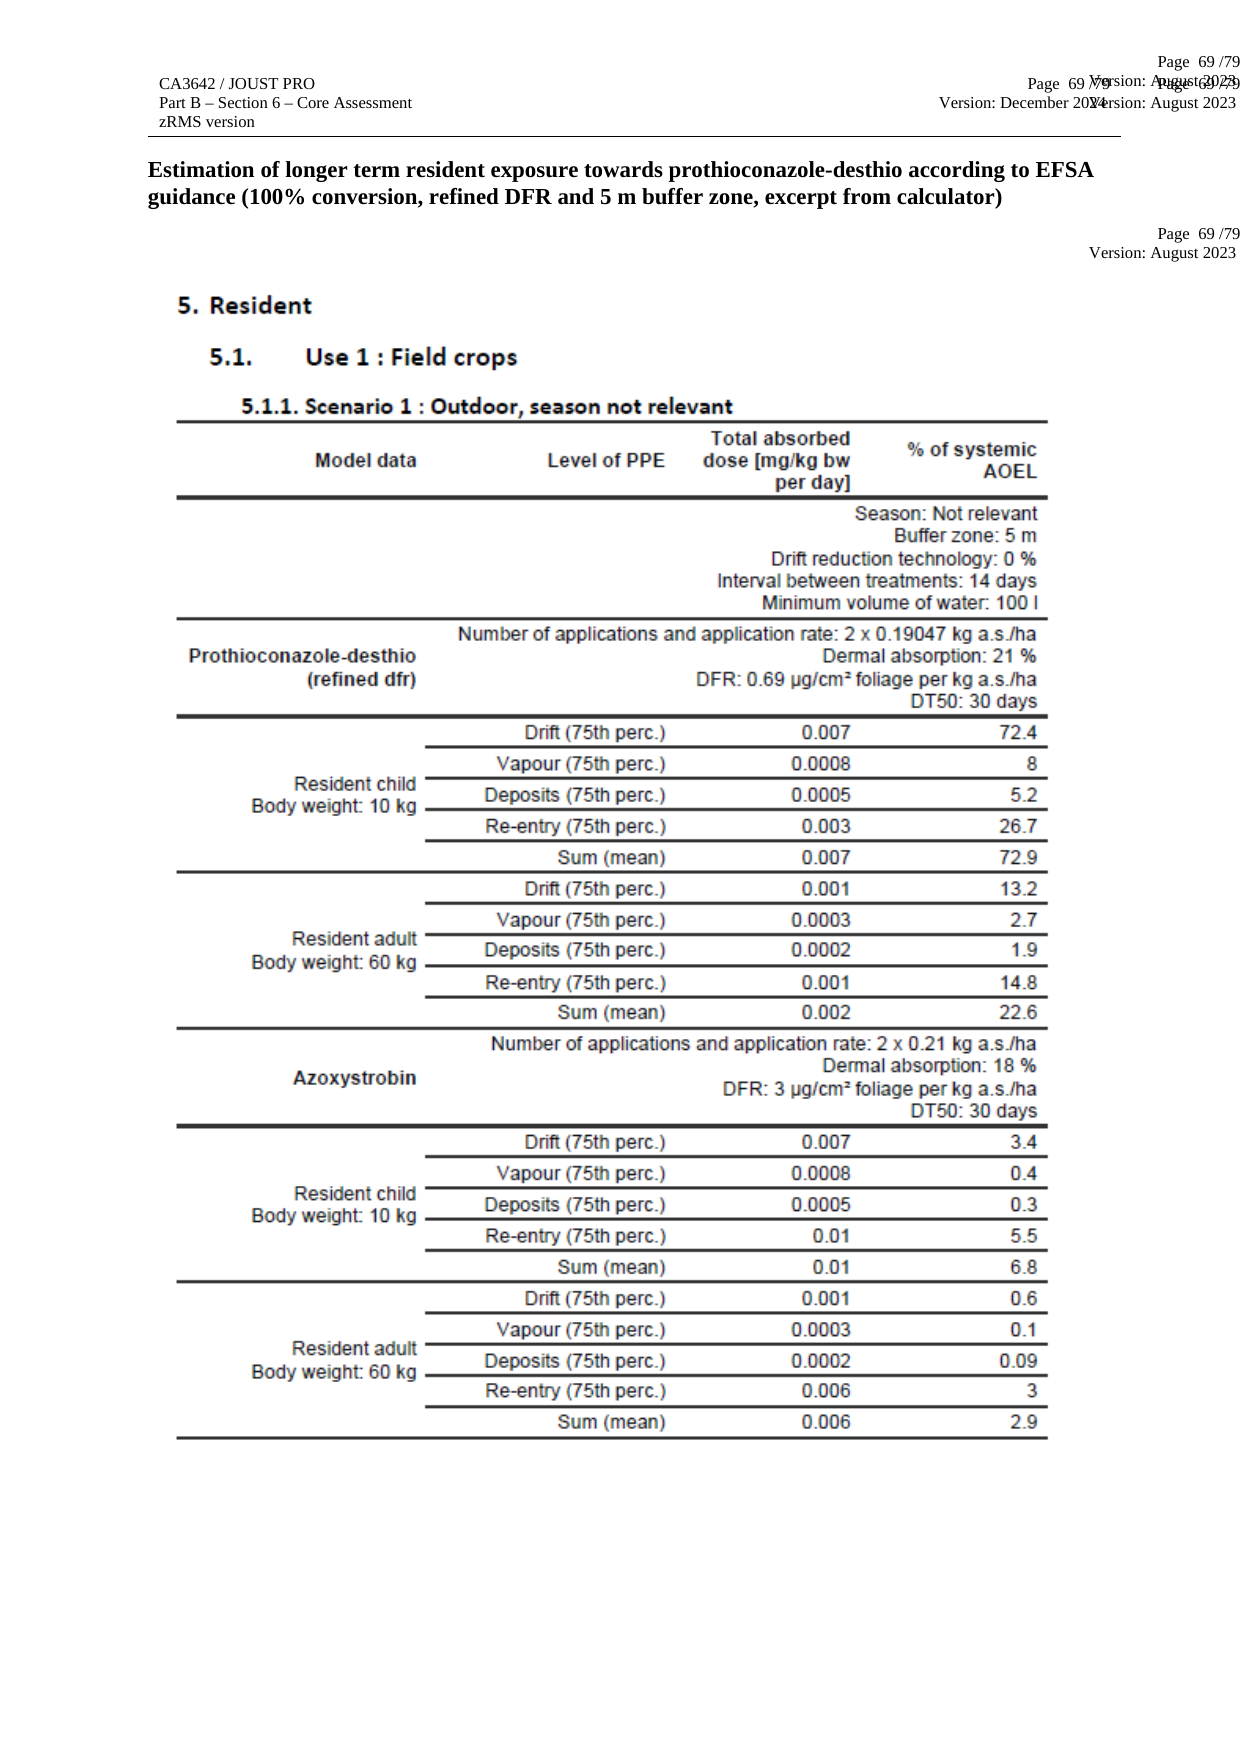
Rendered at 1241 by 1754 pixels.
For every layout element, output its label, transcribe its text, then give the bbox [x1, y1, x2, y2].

text Estimation of longer term resident exposure towards prothioconazole-desthio according to EFSA guidance (100% conversion, refined DFR and 5 m buffer zone, excerpt from calculator) [148, 156, 1122, 209]
